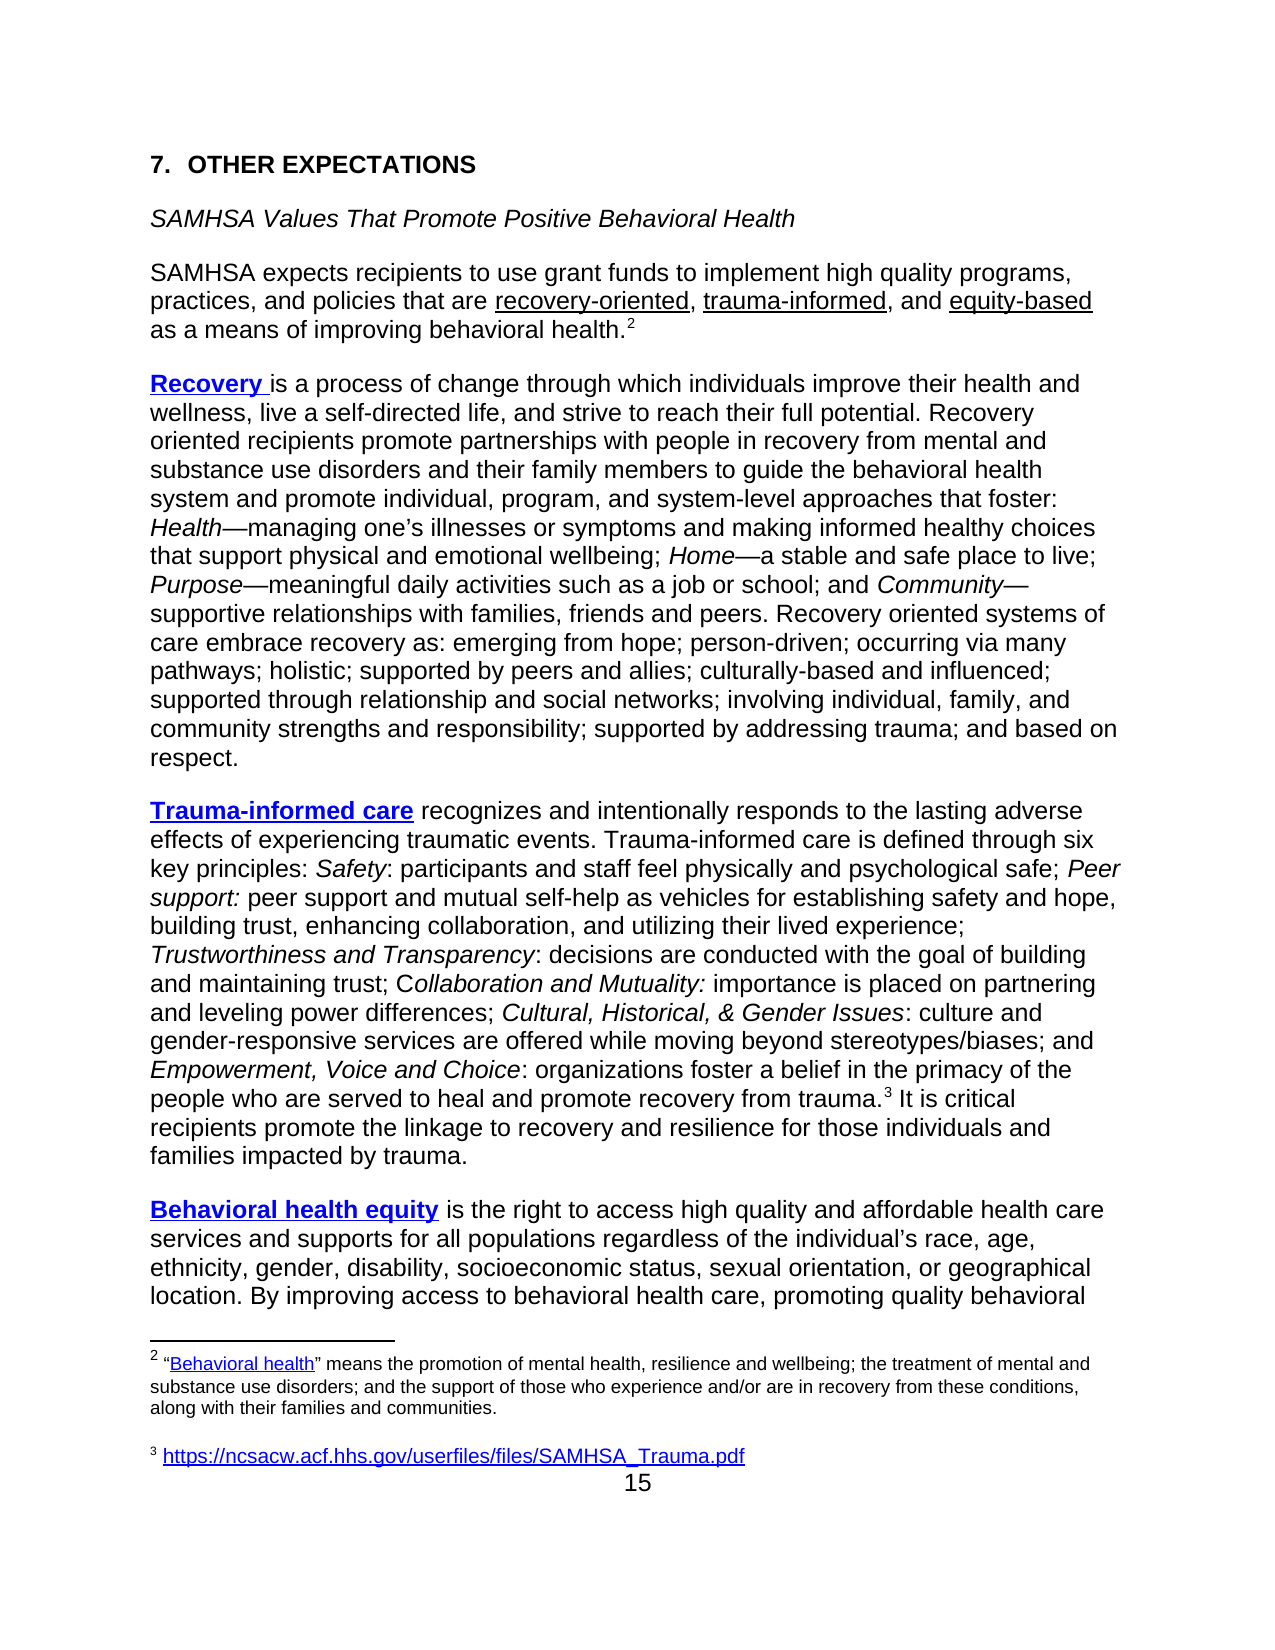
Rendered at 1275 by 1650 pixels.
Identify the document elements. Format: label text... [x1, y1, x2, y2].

text Recovery is a process of change through which individuals improve their health and wellness, live a self-directed life, and strive to reach their full potential. Recovery oriented recipients promote partnerships with people in recovery from mental and substance use disorders and their family members to guide the behavioral health system and promote individual, program, and system-level approaches that foster: Health—managing one’s illnesses or symptoms and making informed healthy choices that support physical and emotional wellbeing; Home—a stable and safe place to live; Purpose—meaningful daily activities such as a job or school; and Community—supportive relationships with families, friends and peers. Recovery oriented systems of care embrace recovery as: emerging from hope; person-driven; occurring via many pathways; holistic; supported by peers and allies; culturally-based and influenced; supported through relationship and social networks; involving individual, family, and community strengths and responsibility; supported by addressing trauma; and based on respect. [150, 369, 1125, 771]
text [150, 1195, 1125, 1310]
text SAMHSA expects recipients to use grant funds to implement high quality programs, practices, and policies that are recovery-oriented, trauma-informed, and equity-based as a means of improving behavioral health. [150, 257, 1125, 344]
subtitle OTHER EXPECTATIONS [150, 150, 1125, 179]
text Trauma-informed care recognizes and intentionally responds to the lasting adverse effects of experiencing traumatic events. Trauma-informed care is defined through six key principles: Safety: participants and staff feel physically and psychological safe; Peer support: peer support and mutual self-help as vehicles for establishing safety and hope, building trust, enhancing collaboration, and utilizing their lived experience; Trustworthiness and Transparency: decisions are conducted with the goal of building and maintaining trust; Collaboration and Mutuality: importance is placed on partnering and leveling power differences; Cultural, Historical, & Gender Issues: culture and gender-responsive services are offered while moving beyond stereotypes/biases; and Empowerment, Voice and Choice: organizations foster a belief in the primacy of the people who are served to heal and promote recovery from trauma. It is critical recipients promote the linkage to recovery and resilience for those individuals and families impacted by trauma. [150, 796, 1125, 1170]
text SAMHSA Values That Promote Positive Behavioral Health [150, 204, 1125, 232]
